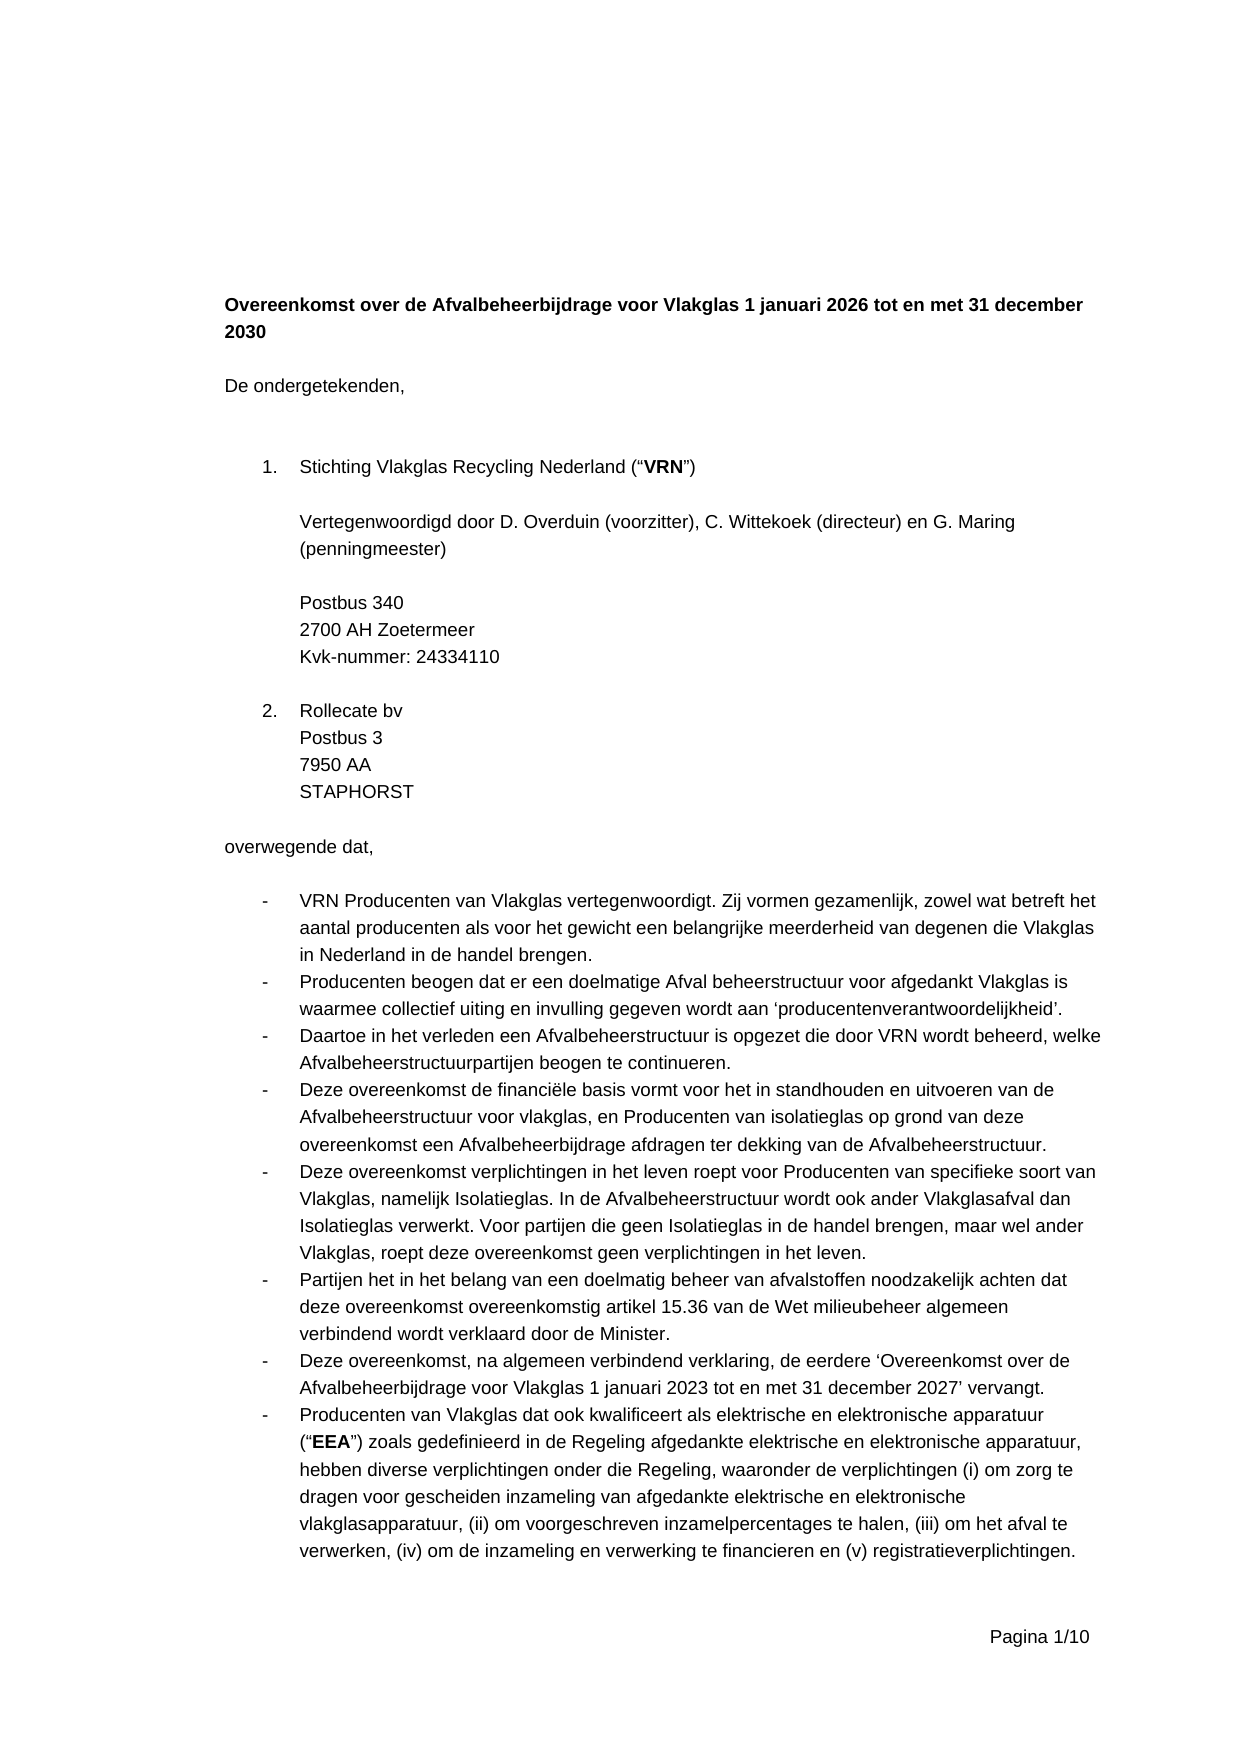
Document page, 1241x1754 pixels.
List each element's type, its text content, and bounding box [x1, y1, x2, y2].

list Deze overeenkomst verplichtingen in het leven roept voor Producenten van specifieke soort van Vlakglas, namelijk Isolatieglas. In de Afvalbeheerstructuur wordt ook ander Vlakglasafval dan Isolatieglas verwerkt. Voor partijen die geen Isolatieglas in de handel brengen, maar wel ander Vlakglas, roept deze overeenkomst geen verplichtingen in het leven. [262, 1155, 1103, 1263]
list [262, 1399, 1103, 1561]
list Stichting Vlakglas Recycling Nederland (“VRN”) [262, 451, 1103, 478]
list Deze overeenkomst, na algemeen verbindend verklaring, de eerdere ‘Overeenkomst over de Afvalbeheerbijdrage voor Vlakglas 1 januari 2023 tot en met 31 december 2027’ vervangt. [262, 1344, 1103, 1399]
list Partijen het in het belang van een doelmatig beheer van afvalstoffen noodzakelijk achten dat deze overeenkomst overeenkomstig artikel 15.36 van de Wet milieubeheer algemeen verbindend wordt verklaard door de Minister. [262, 1263, 1103, 1344]
text Postbus 340 [299, 586, 1103, 613]
text 2700 AH Zoetermeer [299, 613, 1103, 640]
list Producenten beogen dat er een doelmatige Afval beheerstructuur voor afgedankt Vlakglas is waarmee collectief uiting en invulling gegeven wordt aan ‘producentenverantwoordelijkheid’. [262, 965, 1103, 1019]
text Vertegenwoordigd door D. Overduin (voorzitter), C. Wittekoek (directeur) en G. Maring (penningmeester) [299, 505, 1103, 559]
list Deze overeenkomst de financiële basis vormt voor het in standhouden en uitvoeren van de Afvalbeheerstructuur voor vlakglas, en Producenten van isolatieglas op grond van deze overeenkomst een Afvalbeheerbijdrage afdragen ter dekking van de Afvalbeheerstructuur. [262, 1074, 1103, 1155]
text Kvk-nummer: 24334110 [299, 640, 1103, 667]
list VRN Producenten van Vlakglas vertegenwoordigt. Zij vormen gezamenlijk, zowel wat betreft het aantal producenten als voor het gewicht een belangrijke meerderheid van degenen die Vlakglas in Nederland in de handel brengen. [262, 884, 1103, 965]
text De ondergetekenden, [224, 369, 1103, 397]
list Daartoe in het verleden een Afvalbeheerstructuur is opgezet die door VRN wordt beheerd, welke Afvalbeheerstructuurpartijen beogen te continueren. [262, 1019, 1103, 1074]
list Rollecate bv [262, 694, 1103, 722]
list Postbus 3 7950 AA STAPHORST [299, 722, 1103, 803]
text Overeenkomst over de Afvalbeheerbijdrage voor Vlakglas 1 januari 2026 tot en met 31 december 2030 [224, 288, 1103, 342]
text overwegende dat, [224, 830, 1103, 857]
